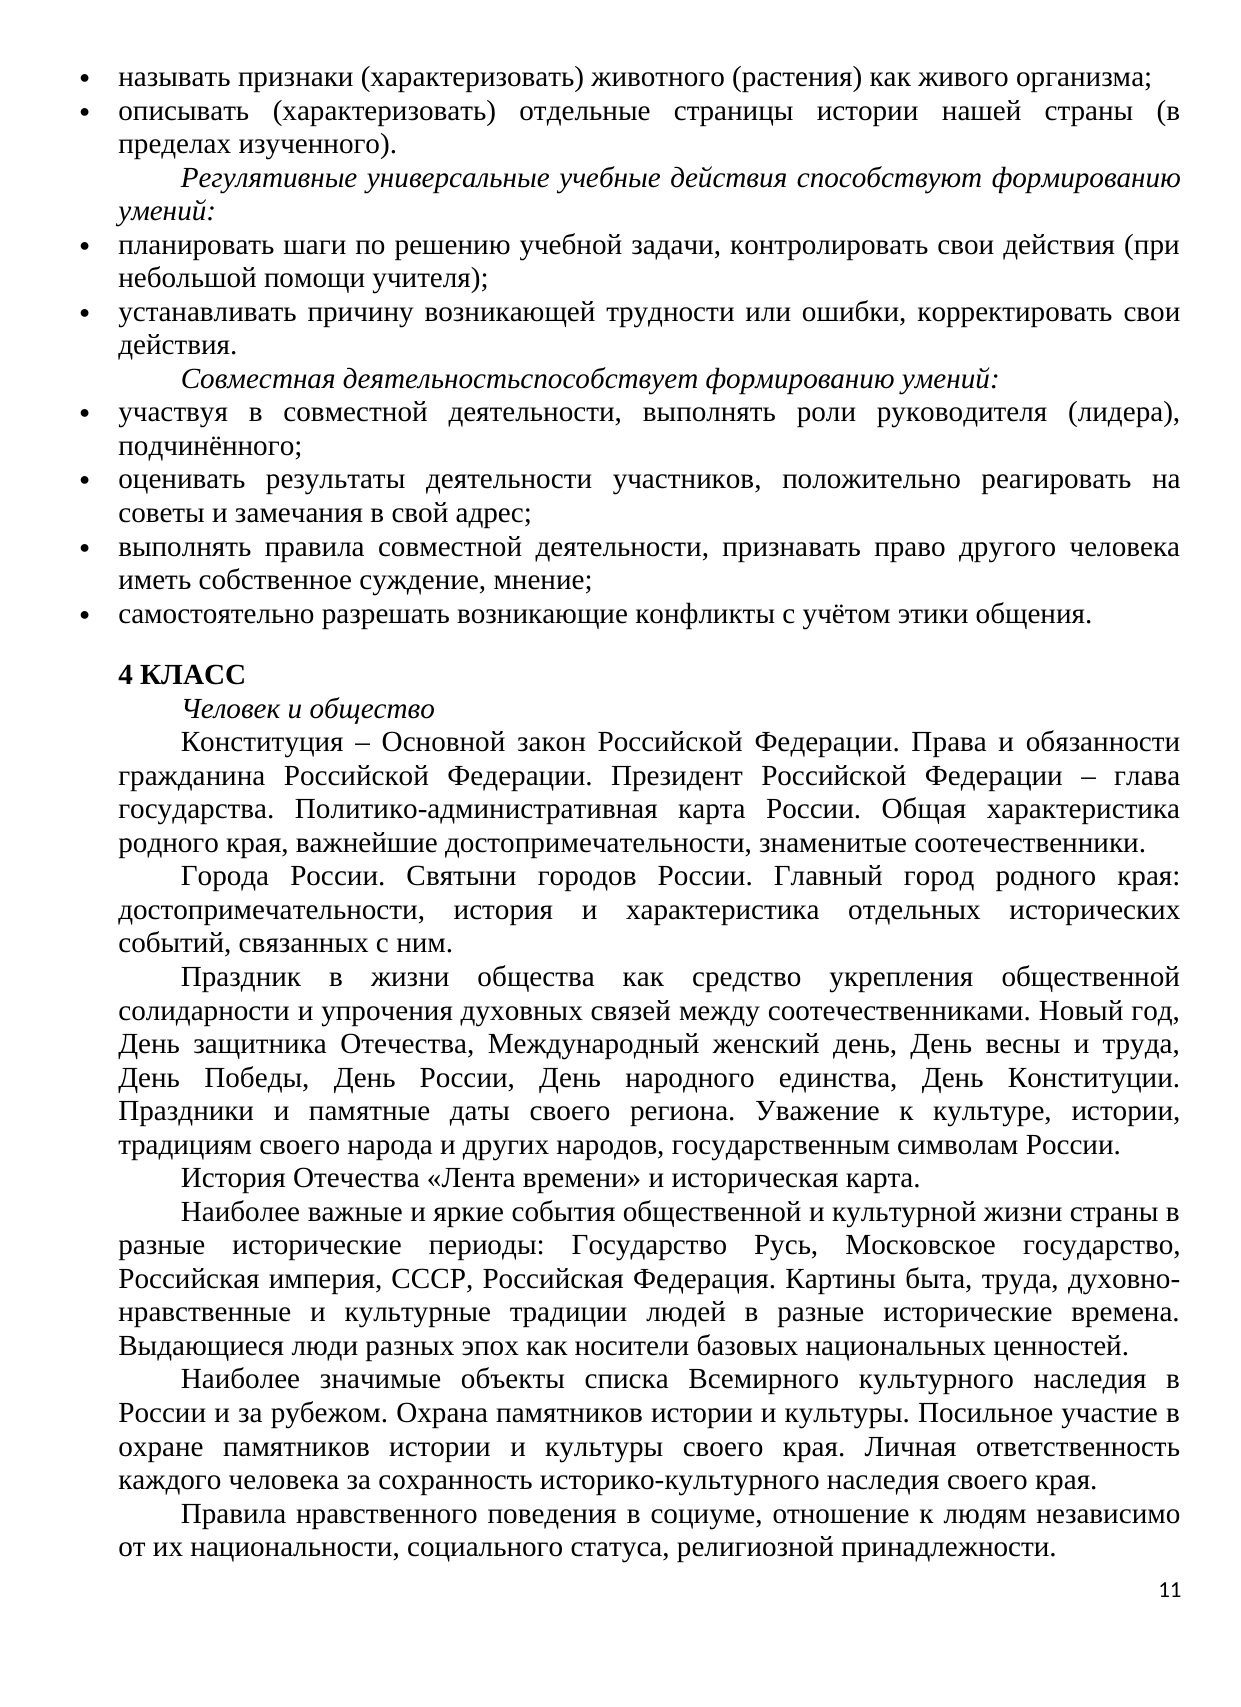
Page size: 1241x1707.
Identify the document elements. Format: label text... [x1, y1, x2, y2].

list выполнять правила совместной деятельности, признавать право другого человека иметь собственное суждение, мнение; [81, 529, 1181, 596]
list оценивать результаты деятельности участников, положительно реагировать на советы и замечания в свой адрес; [81, 462, 1181, 529]
list описывать (характеризовать) отдельные страницы истории нашей страны (в пределах изученного). [81, 93, 1181, 160]
list устанавливать причину возникающей трудности или ошибки, корректировать свои действия. [81, 294, 1181, 361]
list самостоятельно разрешать возникающие конфликты с учётом этики общения. [81, 596, 1181, 629]
text Наиболее значимые объекты списка Всемирного культурного наследия в России и за рубежом. Охрана памятников истории и культуры. Посильное участие в охране памятников истории и культуры своего края. Личная ответственность каждого человека за сохранность историко-культурного наследия своего края. [118, 1362, 1181, 1496]
text Правила нравственного поведения в социуме, отношение к людям независимо от их национальности, социального статуса, религиозной принадлежности. [118, 1496, 1181, 1563]
text Совместная деятельностьспособствует формированию умений: [118, 361, 1181, 394]
list участвуя в совместной деятельности, выполнять роли руководителя (лидера), подчинённого; [81, 394, 1181, 462]
text Регулятивные универсальные учебные действия способствуют формированию умений: [118, 160, 1181, 227]
text Наиболее важные и яркие события общественной и культурной жизни страны в разные исторические периоды: Государство Русь, Московское государство, Российская империя, СССР, Российская Федерация. Картины быта, труда, духовно-нравственные и культурные традиции людей в разные исторические времена. Выдающиеся люди разных эпох как носители базовых национальных ценностей. [118, 1194, 1181, 1362]
text Города России. Святыни городов России. Главный город родного края: достопримечательности, история и характеристика отдельных исторических событий, связанных с ним. [118, 858, 1181, 959]
list планировать шаги по решению учебной задачи, контролировать свои действия (при небольшой помощи учителя); [81, 227, 1181, 294]
text История Отечества «Лента времени» и историческая карта. [118, 1160, 1181, 1194]
list называть признаки (характеризовать) животного (растения) как живого организма; [81, 59, 1181, 93]
text Конституция – Основной закон Российской Федерации. Права и обязанности гражданина Российской Федерации. Президент Российской Федерации – глава государства. Политико-административная карта России. Общая характеристика родного края, важнейшие достопримечательности, знаменитые соотечественники. [118, 724, 1181, 858]
text 4 КЛАСС [118, 657, 1181, 691]
text Праздник в жизни общества как средство укрепления общественной солидарности и упрочения духовных связей между соотечественниками. Новый год, День защитника Отечества, Международный женский день, День весны и труда, День Победы, День России, День народного единства, День Конституции. Праздники и памятные даты своего региона. Уважение к культуре, истории, традициям своего народа и других народов, государственным символам России. [118, 959, 1181, 1160]
text Человек и общество [118, 691, 1181, 724]
